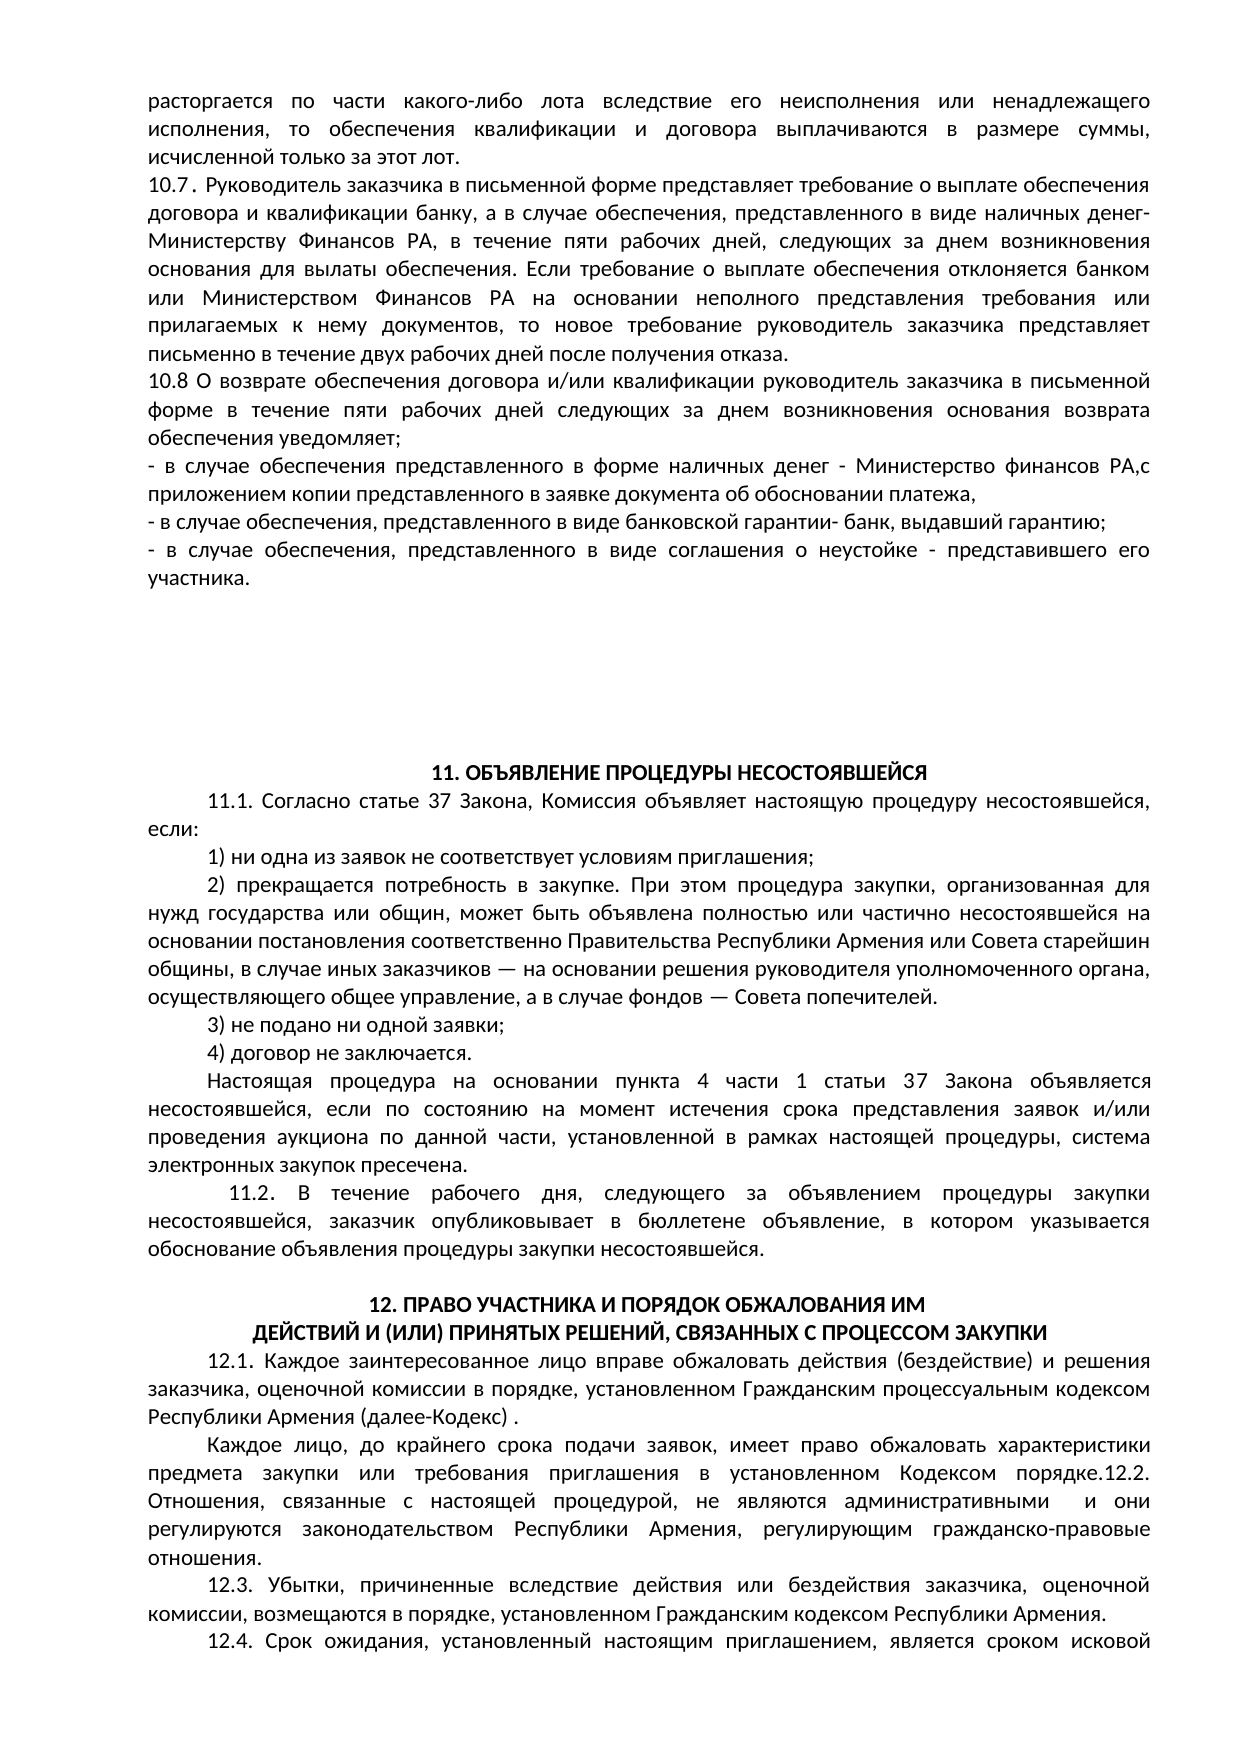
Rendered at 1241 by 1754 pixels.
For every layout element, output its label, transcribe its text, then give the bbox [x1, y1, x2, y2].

text 10.7․ Руководитель заказчика в письменной форме представляет требование о выплате обеспечения договора и квалификации банку, а в случае обеспечения, представленного в виде наличных денег- Министерству Финансов РА, в течение пяти рабочих дней, следующих за днем возникновения основания для вылаты обеспечения. Если требование о выплате обеспечения отклоняется банком или Министерством Финансов РА на основании неполного представления требования или прилагаемых к нему документов, то новое требование руководитель заказчика представляет письменно в течение двух рабочих дней после получения отказа. [148, 171, 1152, 367]
text Настоящая процедура на основании пункта 4 части 1 статьи 37 Закона объявляется несостоявшейся, если по состоянию на момент истечения срока представления заявок и/или проведения аукциона по данной части, установленной в рамках настоящей процедуры, система электронных закупок пресечена. [148, 1066, 1152, 1178]
text 11.2․ В течение рабочего дня, следующего за объявлением процедуры закупки несостоявшейся, заказчик опубликовывает в бюллетене объявление, в котором указывается обоснование объявления процедуры закупки несостоявшейся. [148, 1178, 1152, 1262]
text - в случае обеспечения, представленного в виде соглашения о неустойке - представившего его участника. [148, 535, 1152, 591]
text - в случае обеспечения, представленного в виде банковской гарантии- банк, выдавший гарантию; [148, 507, 1152, 535]
text 12.1․ Каждое заинтересованное лицо вправе обжаловать действия (бездействие) и решения заказчика, оценочной комиссии в порядке, установленном Гражданским процессуальным кодексом Республики Армения (далее-Кодекс) . [148, 1346, 1152, 1431]
text 1) ни одна из заявок не соответствует условиям приглашения; [148, 842, 1152, 870]
text Каждое лицо, до крайнего срока подачи заявок, имеет право обжаловать характеристики предмета закупки или требования приглашения в установленном Кодексом порядке.12.2. Отношения, связанные с настоящей процедурой, не являются административными и они регулируются законодательством Республики Армения, регулирующим гражданско-правовые отношения. [148, 1431, 1152, 1571]
text 10.6. Если в рамках процедуры закупки, организованной по лотам заключенный договор расторгается по части какого-либо лота вследствие его неисполнения или ненадлежащего исполнения, то обеспечения квалификации и договора выплачиваются в размере суммы, исчисленной только за этот лот. [148, 86, 1152, 171]
text 12. ПРАВО УЧАСТНИКА И ПОРЯДОК ОБЖАЛОВАНИЯ ИМ ДЕЙСТВИЙ И (ИЛИ) ПРИНЯТЫХ РЕШЕНИЙ, СВЯЗАННЫХ С ПРОЦЕССОМ ЗАКУПКИ [207, 1290, 1093, 1346]
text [148, 1627, 1152, 1655]
text 10.8 О возврате обеспечения договора и/или квалификации руководитель заказчика в письменной форме в течение пяти рабочих дней следующих за днем возникновения основания возврата обеспечения уведомляет; [148, 367, 1152, 451]
text 4) договор не заключается. [148, 1038, 1152, 1066]
text 12.3. Убытки, причиненные вследствие действия или бездействия заказчика, оценочной комиссии, возмещаются в порядке, установленном Гражданским кодексом Республики Армения. [148, 1571, 1152, 1627]
text 11. ОБЪЯВЛЕНИЕ ПРОЦЕДУРЫ НЕСОСТОЯВШЕЙСЯ [148, 758, 1152, 786]
text 11.1. Согласно статье 37 Закона, Комиссия объявляет настоящую процедуру несостоявшейся, если: [148, 786, 1152, 842]
text - в случае обеспечения представленного в форме наличных денег - Министерство финансов РА,с приложением копии представленного в заявке документа об обосновании платежа, [148, 451, 1152, 507]
text 2) прекращается потребность в закупке. При этом процедура закупки, организованная для нужд государства или общин, может быть объявлена полностью или частично несостоявшейся на основании постановления соответственно Правительства Республики Армения или Совета старейшин общины, в случае иных заказчиков — на основании решения руководителя уполномоченного органа, осуществляющего общее управление, а в случае фондов — Совета попечителей. [148, 870, 1152, 1010]
text 3) не подано ни одной заявки; [148, 1010, 1152, 1038]
